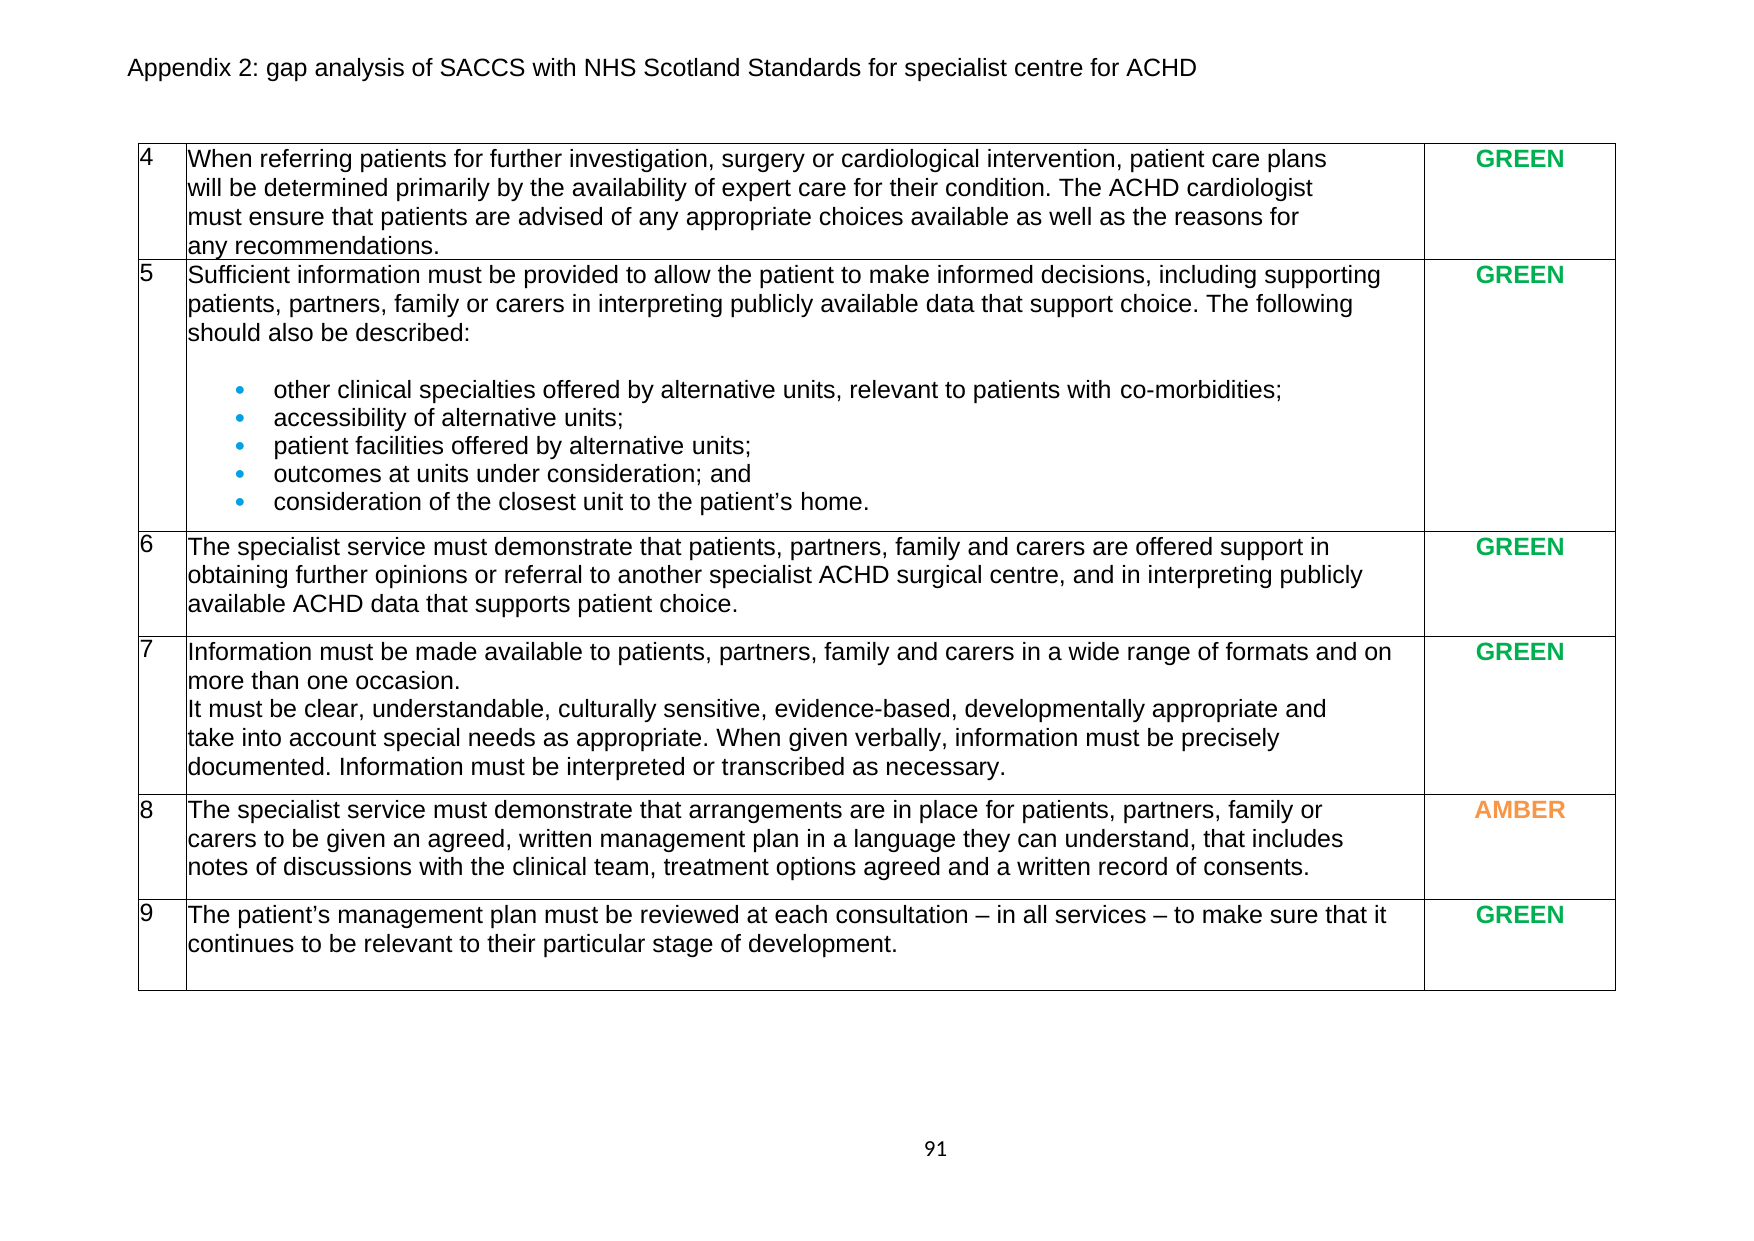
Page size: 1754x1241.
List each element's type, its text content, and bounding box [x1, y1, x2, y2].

table_cell Sufficient information must be provided to allow the patient to make informed decisions, including supporting patients, partners, family or carers in interpreting publicly available data that support choice. The following should also be described: other clinical specialties offered by alternative units, relevant to patients with co-morbidities; accessibility of alternative units; patient facilities offered by alternative units; outcomes at units under consideration; and consideration of the closest unit to the patient’s home. [187, 260, 1424, 531]
table_cell 5 [139, 260, 186, 531]
table_cell GREEN [1425, 260, 1615, 531]
table_header GREEN [1425, 144, 1615, 259]
table_cell GREEN [1425, 637, 1615, 794]
table_header When referring patients for further investigation, surgery or cardiological intervention, patient care plans will be determined primarily by the availability of expert care for their condition. The ACHD cardiologist must ensure that patients are advised of any appropriate choices available as well as the reasons for any recommendations. [187, 144, 1424, 259]
table_cell Information must be made available to patients, partners, family and carers in a wide range of formats and on more than one occasion. It must be clear, understandable, culturally sensitive, evidence-based, developmentally appropriate and take into account special needs as appropriate. When given verbally, information must be precisely documented. Information must be interpreted or transcribed as necessary. [187, 637, 1424, 794]
table_cell The specialist service must demonstrate that arrangements are in place for patients, partners, family or carers to be given an agreed, written management plan in a language they can understand, that includes notes of discussions with the clinical team, treatment options agreed and a written record of consents. [187, 795, 1424, 899]
table_cell 9 [139, 900, 186, 990]
table_cell AMBER [1425, 795, 1615, 899]
table_cell GREEN [1425, 532, 1615, 636]
table_header 4 [139, 144, 186, 259]
table_cell 6 [139, 532, 186, 636]
table_cell The specialist service must demonstrate that patients, partners, family and carers are offered support in obtaining further opinions or referral to another specialist ACHD surgical centre, and in interpreting publicly available ACHD data that supports patient choice. [187, 532, 1424, 636]
table_cell GREEN [1425, 900, 1615, 990]
table_cell 8 [139, 795, 186, 899]
table_cell 7 [139, 637, 186, 794]
table_cell The patient’s management plan must be reviewed at each consultation – in all services – to make sure that it continues to be relevant to their particular stage of development. [187, 900, 1424, 990]
